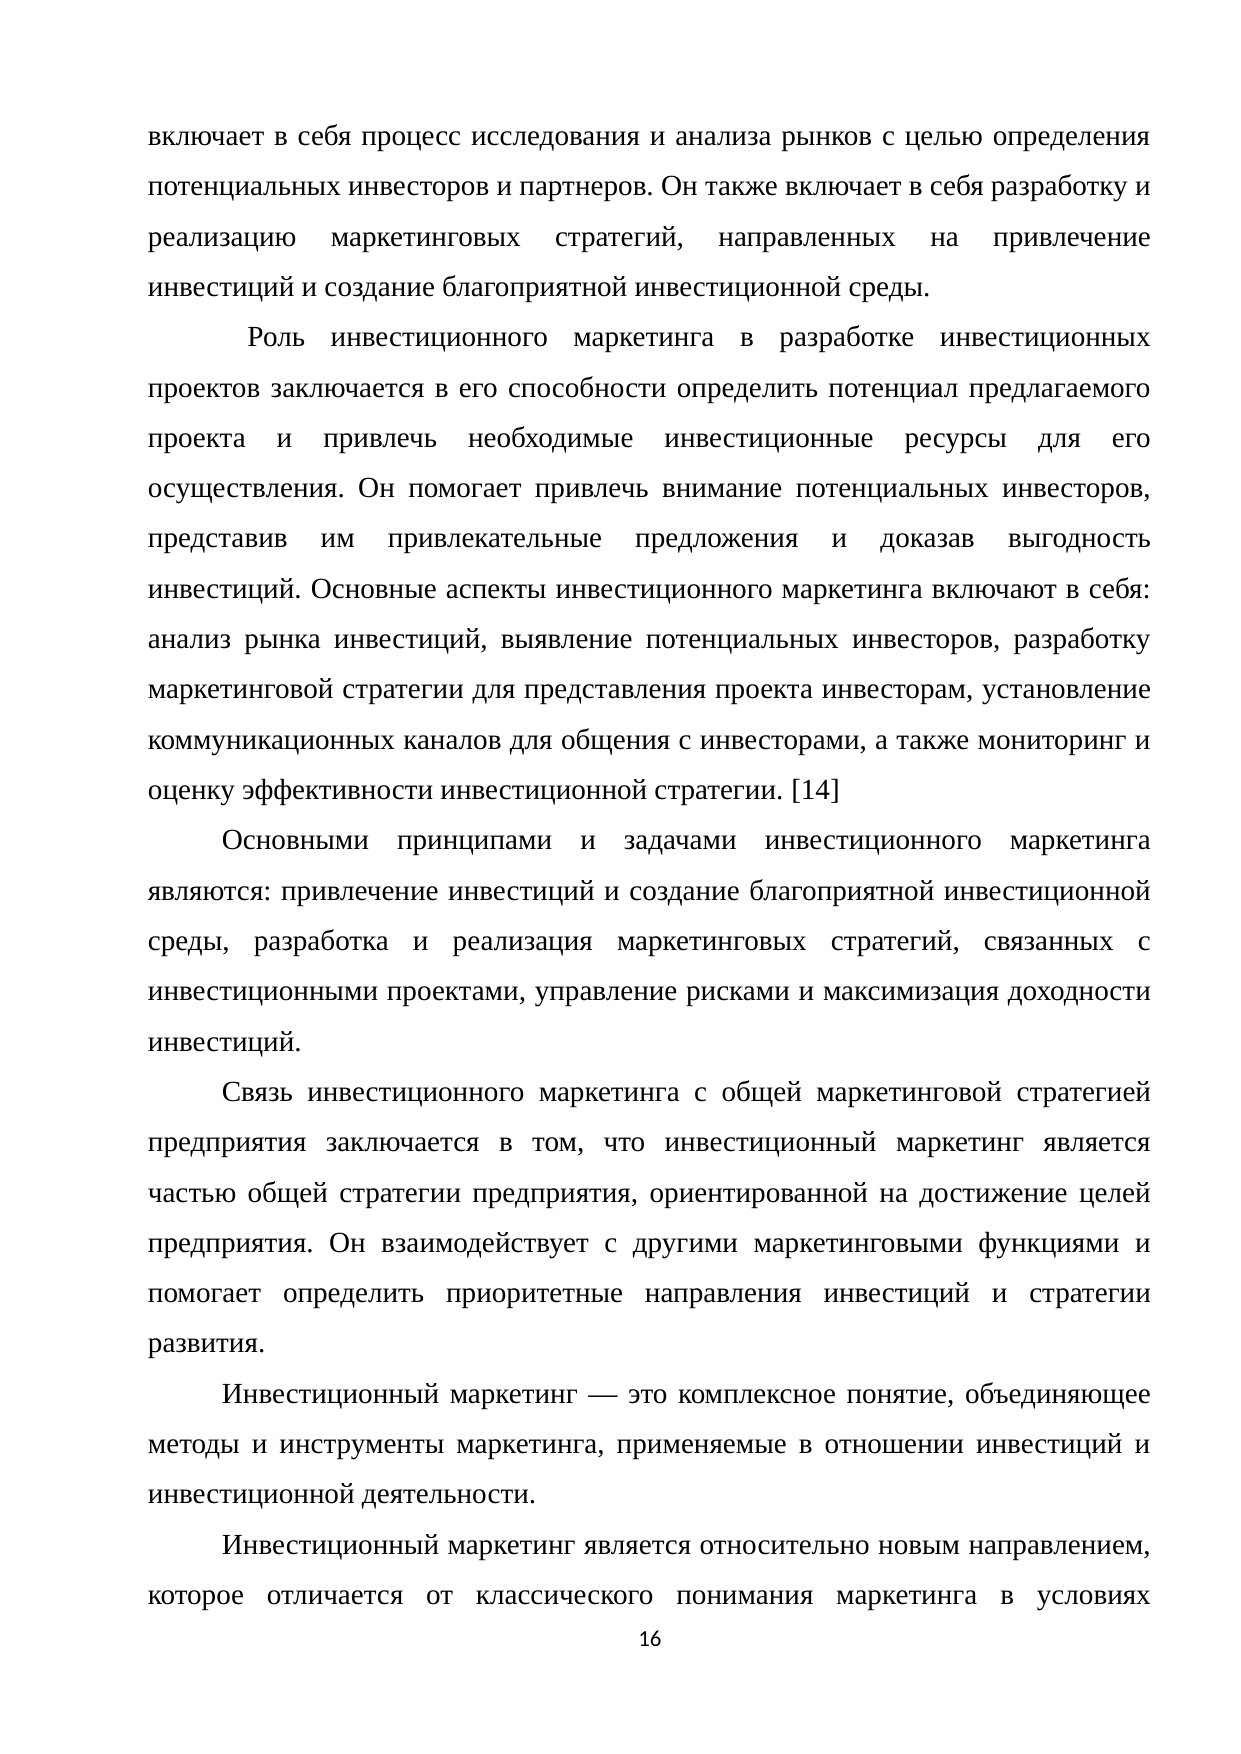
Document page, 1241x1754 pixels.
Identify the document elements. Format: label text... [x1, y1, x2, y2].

text Основными принципами и задачами инвестиционного маркетинга являются: привлечение инвестиций и создание благоприятной инвестиционной среды, разработка и реализация маркетинговых стратегий, связанных с инвестиционными проектами, управление рисками и максимизация доходности инвестиций. [148, 822, 1152, 1057]
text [148, 1527, 1152, 1611]
text Инвестиционный маркетинг — это комплексное понятие, объединяющее методы и инструменты маркетинга, применяемые в отношении инвестиций и инвестиционной деятельности. [148, 1376, 1152, 1510]
text Связь инвестиционного маркетинга с общей маркетинговой стратегией предприятия заключается в том, что инвестиционный маркетинг является частью общей стратегии предприятия, ориентированной на достижение целей предприятия. Он взаимодействует с другими маркетинговыми функциями и помогает определить приоритетные направления инвестиций и стратегии развития. [148, 1074, 1152, 1359]
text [148, 118, 1152, 303]
text Роль инвестиционного маркетинга в разработке инвестиционных проектов заключается в его способности определить потенциал предлагаемого проекта и привлечь необходимые инвестиционные ресурсы для его осуществления. Он помогает привлечь внимание потенциальных инвесторов, представив им привлекательные предложения и доказав выгодность инвестиций. Основные аспекты инвестиционного маркетинга включают в себя: анализ рынка инвестиций, выявление потенциальных инвесторов, разработку маркетинговой стратегии для представления проекта инвесторам, установление коммуникационных каналов для общения с инвесторами, а также мониторинг и оценку эффективности инвестиционной стратегии. [14] [148, 319, 1152, 806]
